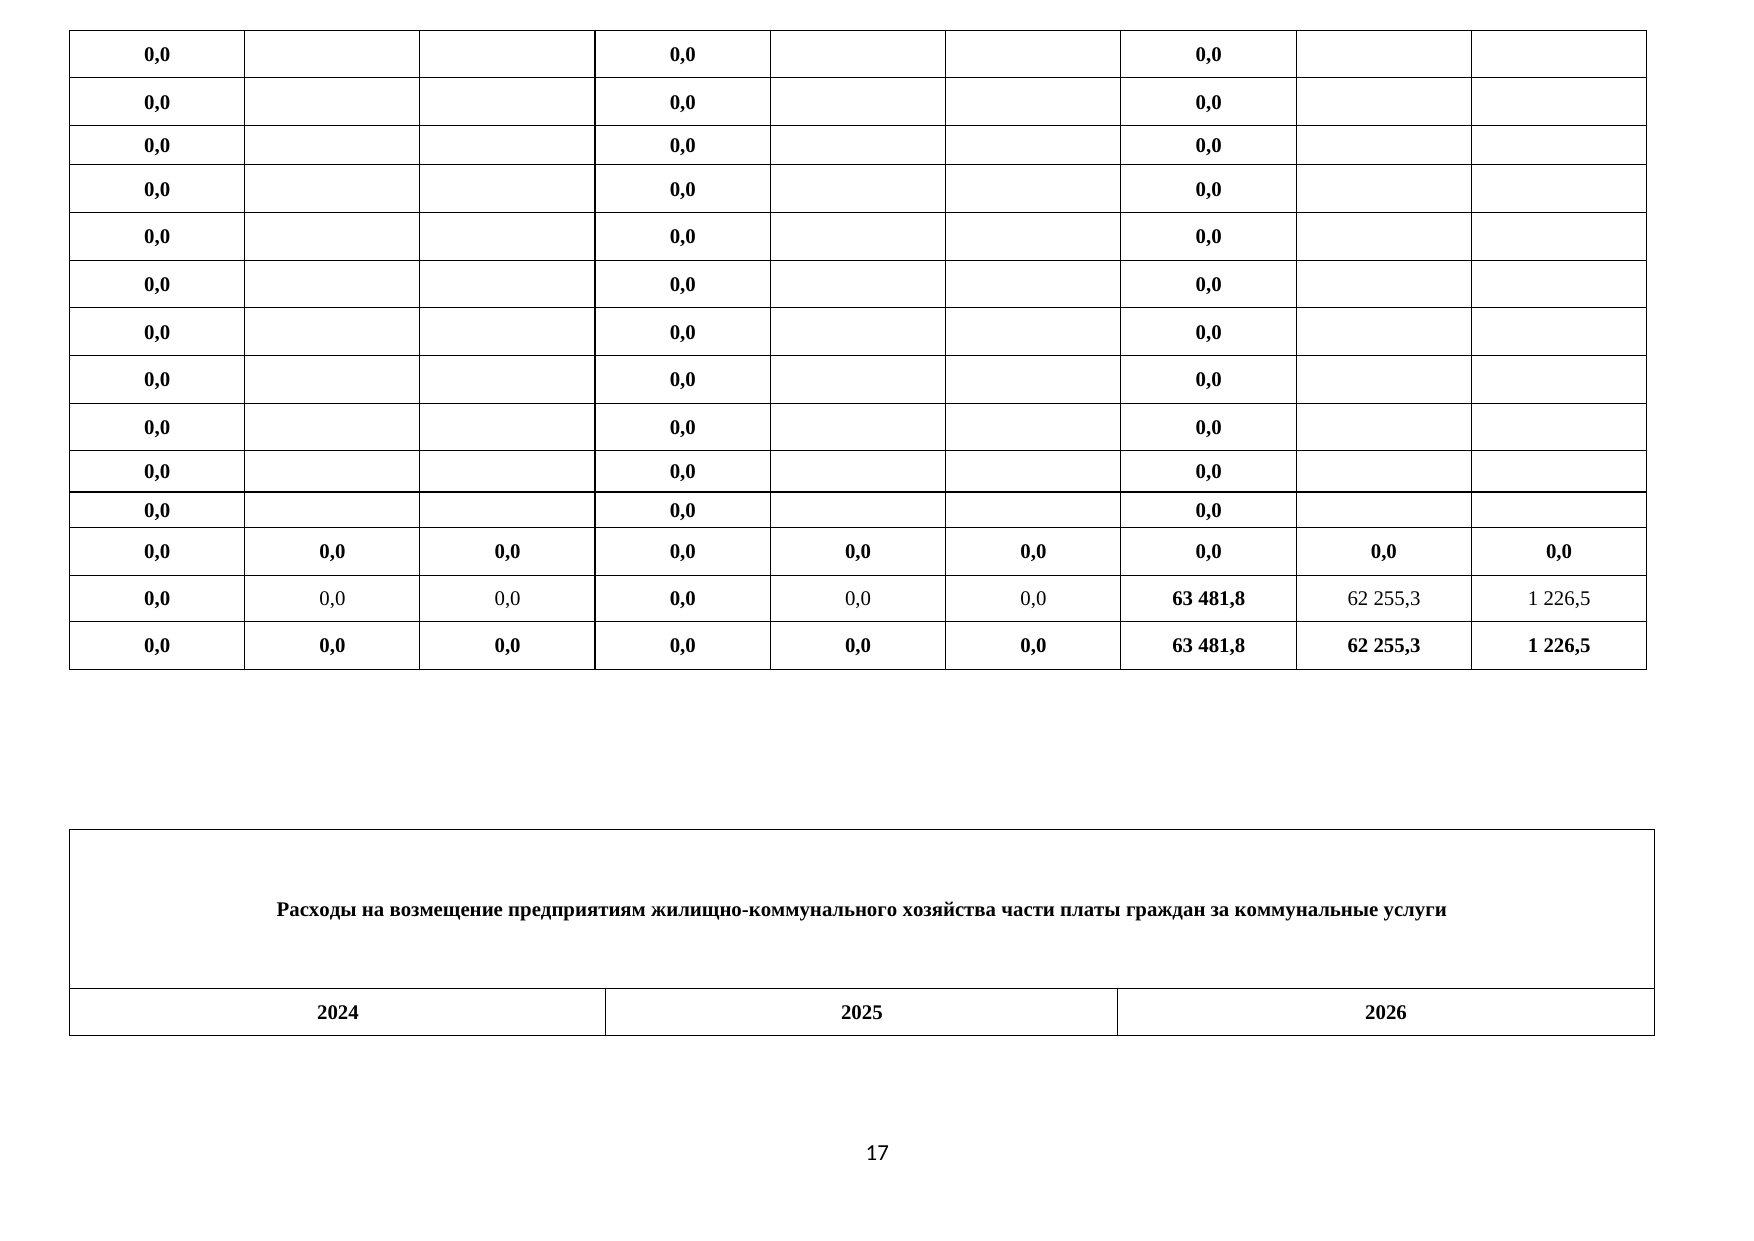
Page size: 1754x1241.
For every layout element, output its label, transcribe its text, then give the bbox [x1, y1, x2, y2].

table_cell 0,0 [1121, 31, 1296, 77]
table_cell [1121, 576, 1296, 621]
table_cell 0,0 [70, 78, 244, 125]
table_cell [771, 261, 945, 307]
table_cell [771, 78, 945, 125]
table_cell 0,0 [596, 126, 770, 164]
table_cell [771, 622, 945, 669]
table_cell 0,0 [596, 31, 770, 77]
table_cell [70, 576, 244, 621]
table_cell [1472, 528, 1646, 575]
table_cell [420, 78, 594, 125]
table_cell [946, 261, 1120, 307]
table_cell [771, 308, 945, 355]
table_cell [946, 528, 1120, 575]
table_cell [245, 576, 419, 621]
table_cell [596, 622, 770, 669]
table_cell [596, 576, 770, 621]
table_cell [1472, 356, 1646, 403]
table_cell [1472, 165, 1646, 212]
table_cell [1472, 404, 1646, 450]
table_cell 0,0 [1121, 165, 1296, 212]
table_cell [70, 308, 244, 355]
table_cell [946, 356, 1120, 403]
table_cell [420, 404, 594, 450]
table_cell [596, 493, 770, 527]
table_cell 0,0 [596, 78, 770, 125]
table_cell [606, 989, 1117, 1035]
table_cell [1297, 126, 1471, 164]
table_cell [420, 165, 594, 212]
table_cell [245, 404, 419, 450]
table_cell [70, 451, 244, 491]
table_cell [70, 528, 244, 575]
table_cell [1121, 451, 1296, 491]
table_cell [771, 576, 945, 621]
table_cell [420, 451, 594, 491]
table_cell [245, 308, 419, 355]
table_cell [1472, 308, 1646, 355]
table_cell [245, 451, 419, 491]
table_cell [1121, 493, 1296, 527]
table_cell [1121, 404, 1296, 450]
table_cell 0,0 [596, 165, 770, 212]
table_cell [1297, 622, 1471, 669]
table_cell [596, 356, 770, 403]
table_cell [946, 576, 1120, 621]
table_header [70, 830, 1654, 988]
table_cell 0,0 [70, 165, 244, 212]
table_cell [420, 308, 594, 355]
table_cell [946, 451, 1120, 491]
table_cell [245, 213, 419, 259]
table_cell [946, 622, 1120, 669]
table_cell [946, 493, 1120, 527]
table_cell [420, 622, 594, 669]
table_cell 0,0 [70, 126, 244, 164]
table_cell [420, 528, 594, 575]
table_cell [946, 31, 1120, 77]
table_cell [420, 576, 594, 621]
table_cell [420, 31, 594, 77]
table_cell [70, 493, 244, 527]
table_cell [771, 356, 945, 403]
table_cell 0,0 [1121, 213, 1296, 259]
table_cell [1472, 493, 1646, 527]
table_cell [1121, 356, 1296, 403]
table_cell [1297, 78, 1471, 125]
table_cell [1472, 78, 1646, 125]
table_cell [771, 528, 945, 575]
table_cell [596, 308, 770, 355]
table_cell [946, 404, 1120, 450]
table_cell [245, 261, 419, 307]
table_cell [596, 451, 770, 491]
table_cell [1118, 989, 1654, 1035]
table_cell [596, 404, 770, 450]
table_cell [245, 78, 419, 125]
table_cell [1297, 165, 1471, 212]
table_cell [771, 31, 945, 77]
table_cell [1472, 31, 1646, 77]
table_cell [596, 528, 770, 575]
table_cell 0,0 [70, 213, 244, 259]
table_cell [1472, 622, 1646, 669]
table_cell [946, 213, 1120, 259]
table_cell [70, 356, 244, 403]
table_cell [245, 165, 419, 212]
table_cell [245, 31, 419, 77]
table_cell 0,0 [1121, 261, 1296, 307]
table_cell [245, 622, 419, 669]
table_cell [1297, 31, 1471, 77]
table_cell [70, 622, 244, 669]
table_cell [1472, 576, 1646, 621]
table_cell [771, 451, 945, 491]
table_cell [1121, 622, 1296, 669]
table_cell 0,0 [596, 213, 770, 259]
table_cell 0,0 [1121, 78, 1296, 125]
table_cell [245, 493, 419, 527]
table_cell [420, 213, 594, 259]
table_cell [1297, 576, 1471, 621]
table_cell [420, 126, 594, 164]
table_cell 0,0 [70, 261, 244, 307]
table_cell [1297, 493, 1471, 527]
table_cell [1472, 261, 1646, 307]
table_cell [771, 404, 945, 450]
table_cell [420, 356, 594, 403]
table_cell [771, 126, 945, 164]
table_cell [946, 78, 1120, 125]
table_cell [946, 165, 1120, 212]
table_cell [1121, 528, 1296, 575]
table_cell 0,0 [596, 261, 770, 307]
table_cell [771, 213, 945, 259]
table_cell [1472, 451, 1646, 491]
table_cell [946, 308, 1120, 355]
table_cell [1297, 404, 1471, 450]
table_cell [420, 261, 594, 307]
table_cell 0,0 [1121, 126, 1296, 164]
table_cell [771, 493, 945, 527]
table_cell 0,0 [70, 31, 244, 77]
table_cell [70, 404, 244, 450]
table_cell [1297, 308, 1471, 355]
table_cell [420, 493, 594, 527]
table_cell [946, 126, 1120, 164]
table_cell [1472, 126, 1646, 164]
table_cell [245, 126, 419, 164]
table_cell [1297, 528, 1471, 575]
table_cell [1297, 261, 1471, 307]
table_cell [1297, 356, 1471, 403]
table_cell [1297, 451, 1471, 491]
table_cell [1297, 213, 1471, 259]
table_cell [771, 165, 945, 212]
table_cell [1472, 213, 1646, 259]
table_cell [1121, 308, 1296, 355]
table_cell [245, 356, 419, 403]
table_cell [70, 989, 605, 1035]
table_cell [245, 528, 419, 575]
